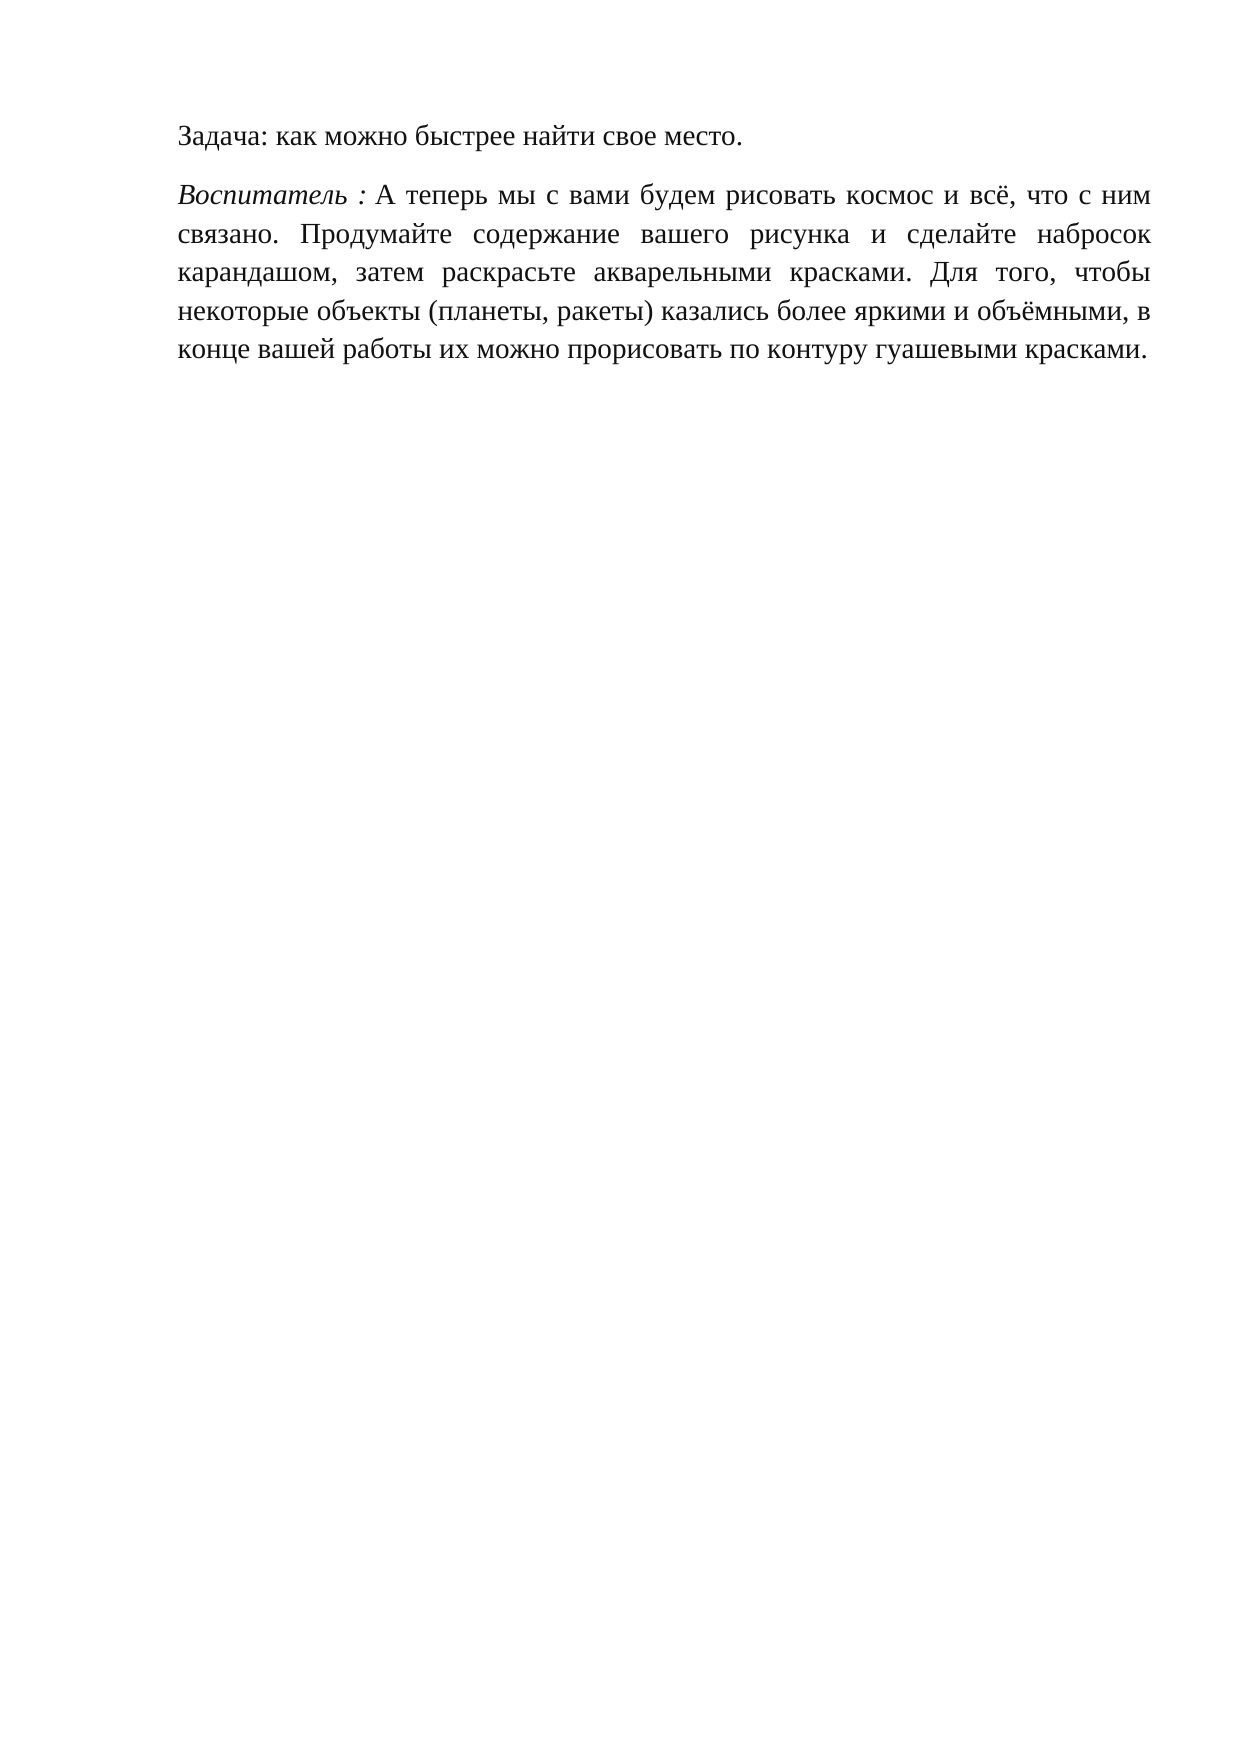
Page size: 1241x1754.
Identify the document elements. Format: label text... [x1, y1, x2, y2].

text Задача: как можно быстрее найти свое место. [177, 118, 1152, 152]
text Воспитатель : А теперь мы с вами будем рисовать космос и всё, что с ним связано. Продумайте содержание вашего рисунка и сделайте набросок карандашом, затем раскрасьте акварельными красками. Для того, чтобы некоторые объекты (планеты, ракеты) казались более яркими и объёмными, в конце вашей работы их можно прорисовать по контуру гуашевыми красками. [177, 177, 1152, 365]
